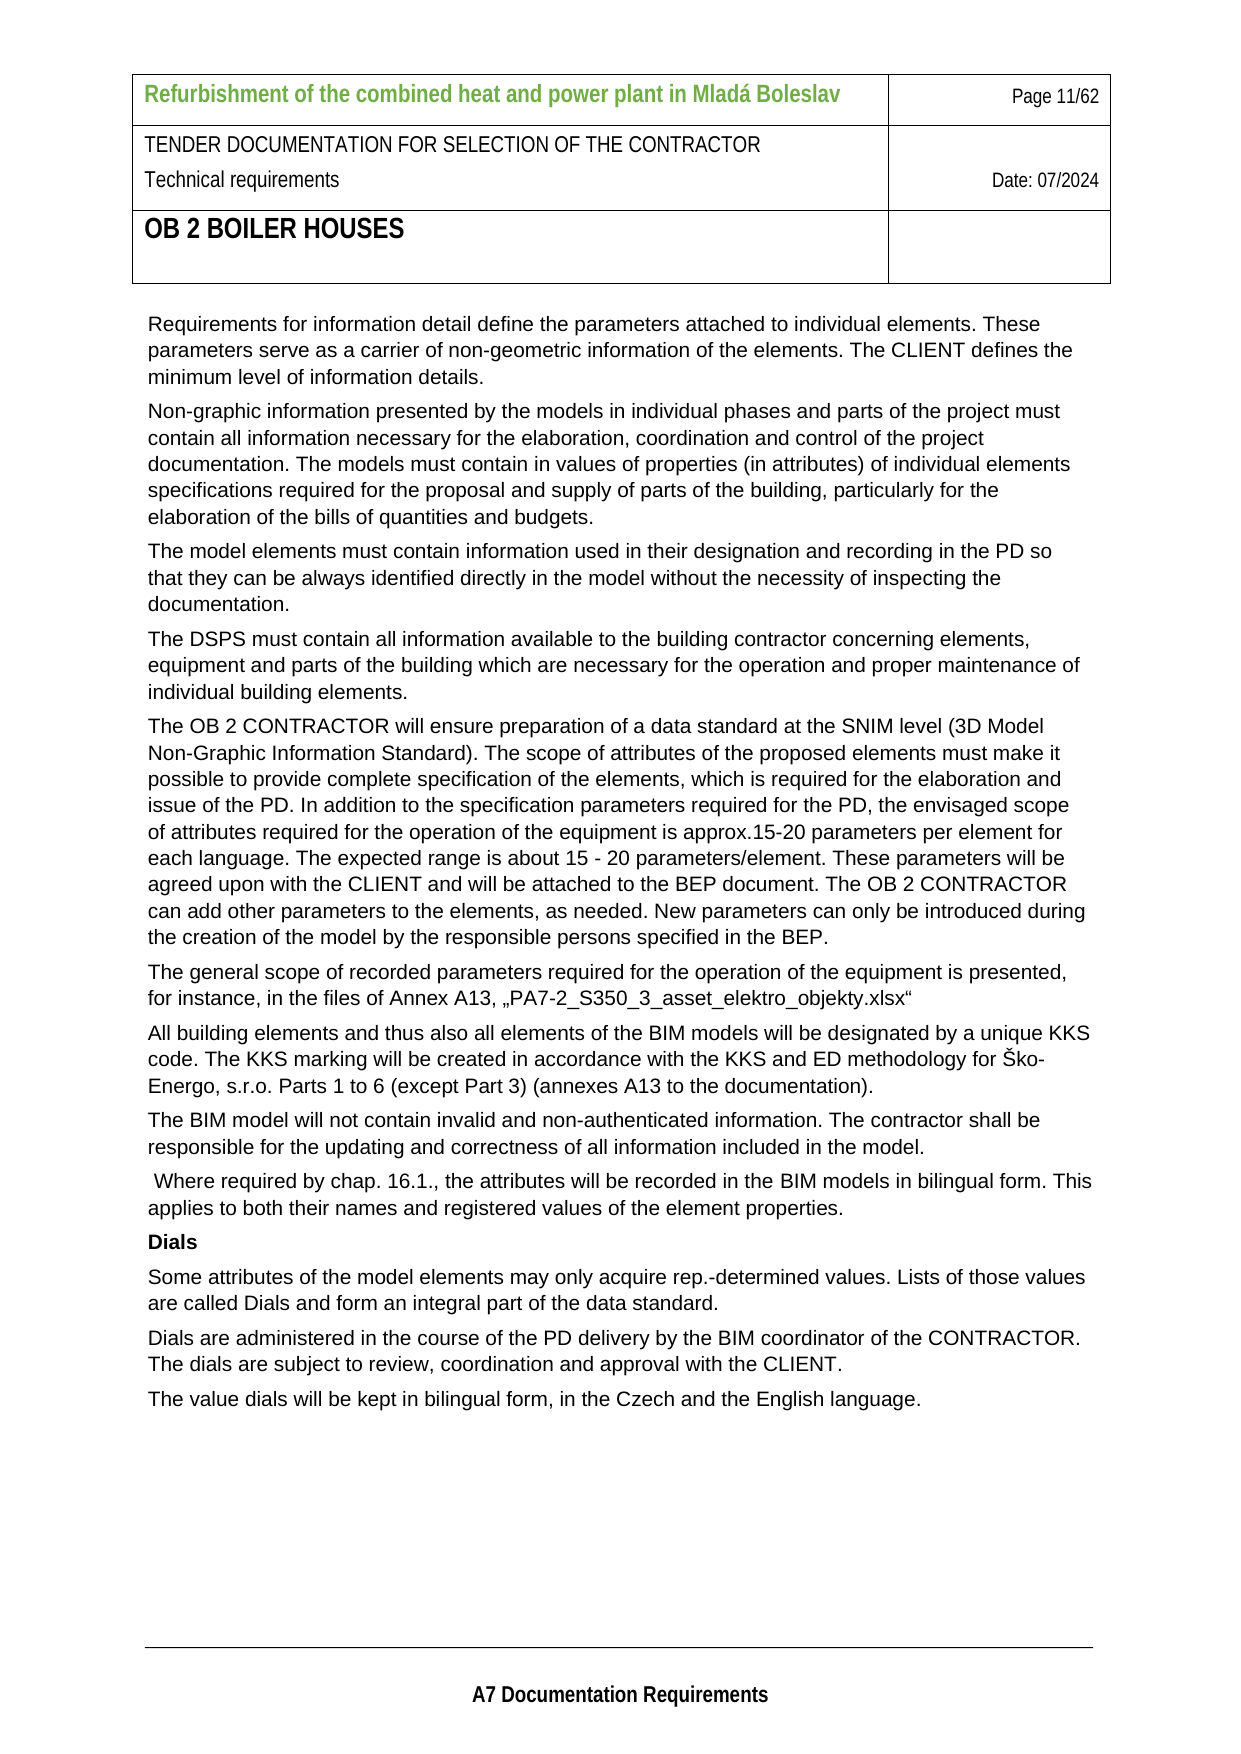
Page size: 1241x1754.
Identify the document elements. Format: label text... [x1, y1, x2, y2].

text The value dials will be kept in bilingual form, in the Czech and the English language. [148, 1387, 1093, 1411]
text Some attributes of the model elements may only acquire rep.-determined values. Lists of those values are called Dials and form an integral part of the data standard. [148, 1265, 1093, 1315]
text Non-graphic information presented by the models in individual phases and parts of the project must contain all information necessary for the elaboration, coordination and control of the project documentation. The models must contain in values of properties (in attributes) of individual elements specifications required for the proposal and supply of parts of the building, particularly for the elaboration of the bills of quantities and budgets. [148, 399, 1093, 529]
text The general scope of recorded parameters required for the operation of the equipment is presented, for instance, in the files of Annex A13, „PA7-2_S350_3_asset_elektro_objekty.xlsx“ [148, 960, 1093, 1010]
text Dials [148, 1230, 1093, 1254]
text The DSPS must contain all information available to the building contractor concerning elements, equipment and parts of the building which are necessary for the operation and proper maintenance of individual building elements. [148, 627, 1093, 703]
text All building elements and thus also all elements of the BIM models will be designated by a unique KKS code. The KKS marking will be created in accordance with the KKS and ED methodology for Ško-Energo, s.r.o. Parts 1 to 6 (except Part 3) (annexes A13 to the documentation). [148, 1021, 1093, 1097]
text The model elements must contain information used in their designation and recording in the PD so that they can be always identified directly in the model without the necessity of inspecting the documentation. [148, 539, 1093, 616]
text The BIM model will not contain invalid and non-authenticated information. The contractor shall be responsible for the updating and correctness of all information included in the model. [148, 1108, 1093, 1158]
text The OB 2 CONTRACTOR will ensure preparation of a data standard at the SNIM level (3D Model Non-Graphic Information Standard). The scope of attributes of the proposed elements must make it possible to provide complete specification of the elements, which is required for the elaboration and issue of the PD. In addition to the specification parameters required for the PD, the envisaged scope of attributes required for the operation of the equipment is approx.15-20 parameters per element for each language. The expected range is about 15 - 20 parameters/element. These parameters will be agreed upon with the CLIENT and will be attached to the BEP document. The OB 2 CONTRACTOR can add other parameters to the elements, as needed. New parameters can only be introduced during the creation of the model by the responsible persons specified in the BEP. [148, 714, 1093, 949]
text Where required by chap. 16.1., the attributes will be recorded in the BIM models in bilingual form. This applies to both their names and registered values of the element properties. [148, 1169, 1093, 1219]
text Dials are administered in the course of the PD delivery by the BIM coordinator of the CONTRACTOR. The dials are subject to review, coordination and approval with the CLIENT. [148, 1326, 1093, 1376]
text Requirements for information detail define the parameters attached to individual elements. These parameters serve as a carrier of non-geometric information of the elements. The CLIENT defines the minimum level of information details. [148, 312, 1093, 388]
